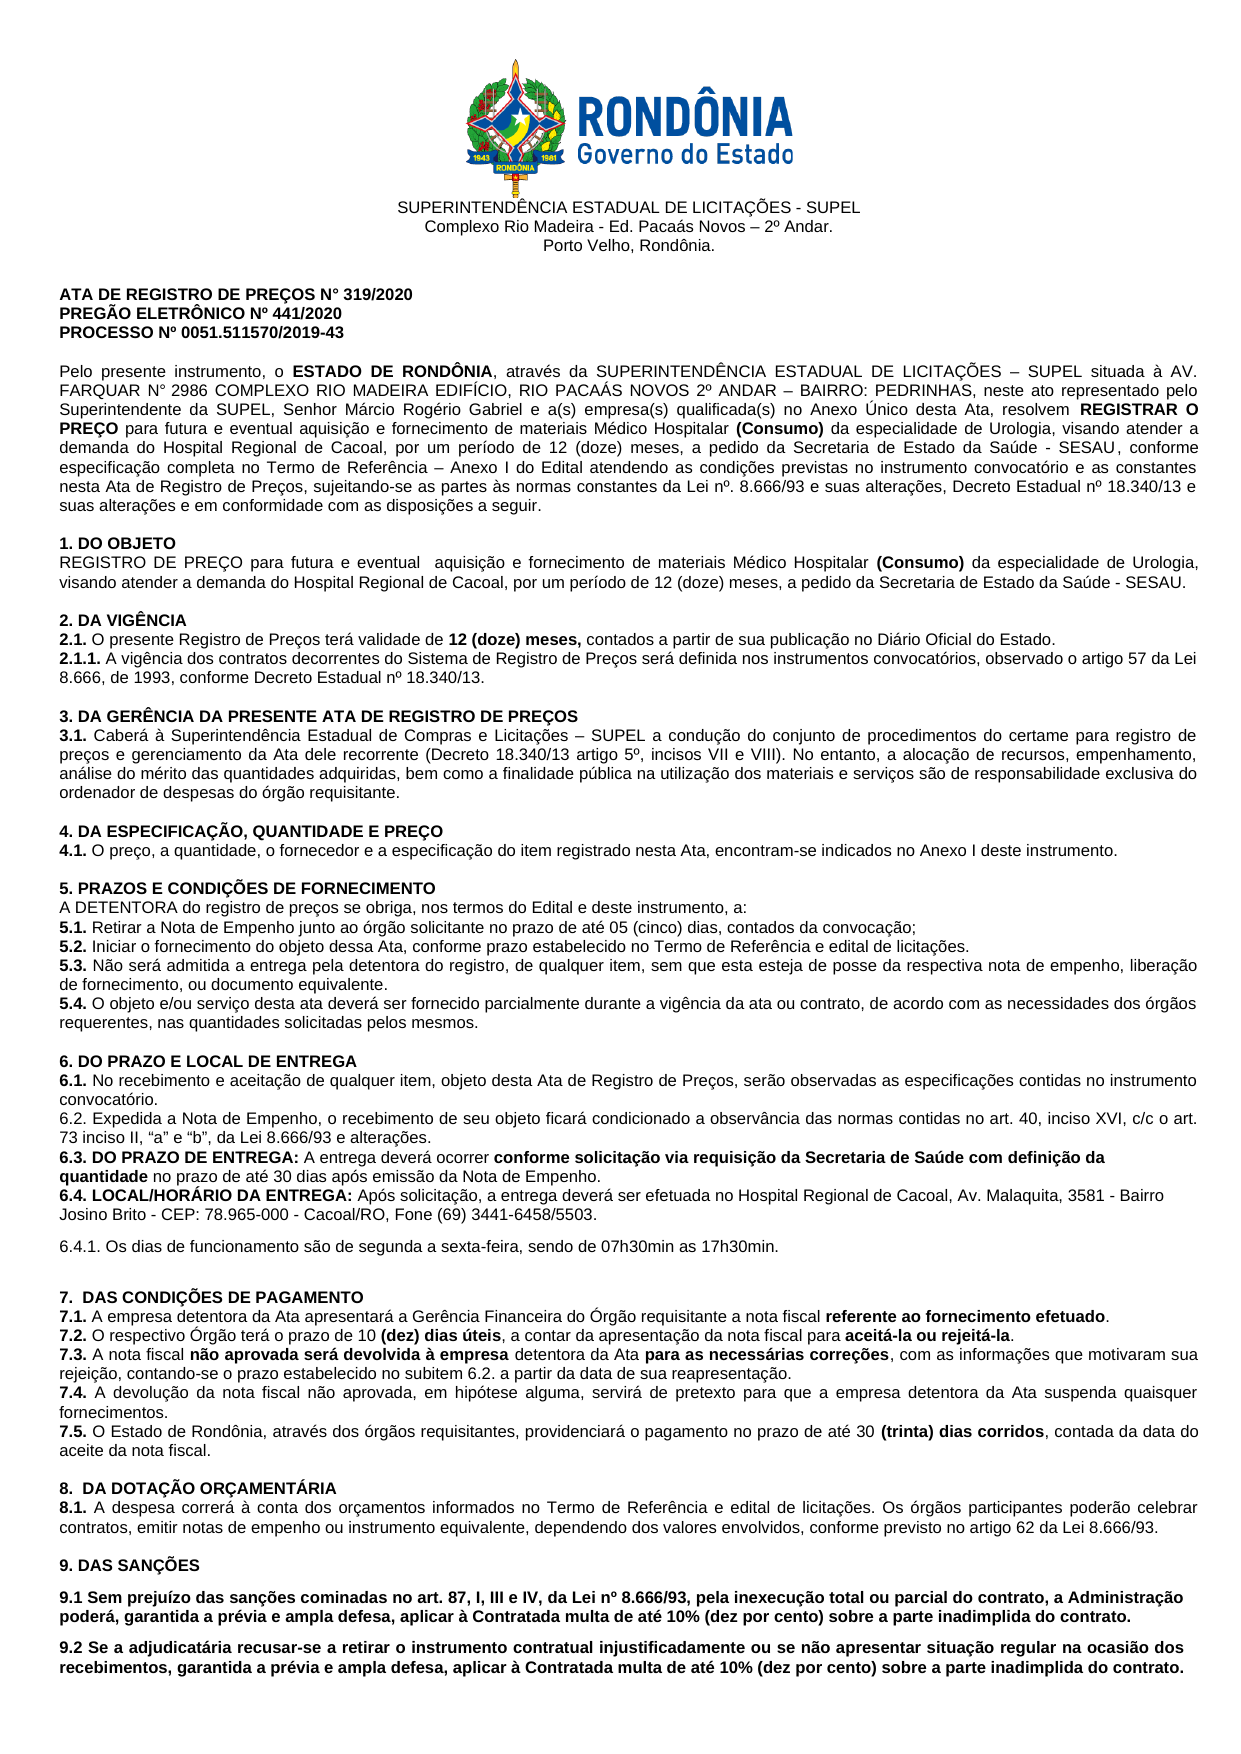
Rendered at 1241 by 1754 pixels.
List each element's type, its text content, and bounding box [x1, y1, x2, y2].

text 6.1. No recebimento e aceitação de qualquer item, objeto desta Ata de Registro de Preços, serão observadas as especificações contidas no instrumento convocatório. [59, 1071, 1199, 1109]
text ATA DE REGISTRO DE PREÇOS N° 319/2020 [59, 285, 1199, 304]
text 4.1. O preço, a quantidade, o fornecedor e a especificação do item registrado nesta Ata, encontram-se indicados no Anexo I deste instrumento. [59, 841, 1199, 860]
text 5.3. Não será admitida a entrega pela detentora do registro, de qualquer item, sem que esta esteja de posse da respectiva nota de empenho, liberação de fornecimento, ou documento equivalente. [59, 956, 1199, 994]
text 5.2. Iniciar o fornecimento do objeto dessa Ata, conforme prazo estabelecido no Termo de Referência e edital de licitações. [59, 937, 1199, 956]
text 7.3. A nota fiscal não aprovada será devolvida à empresa detentora da Ata para as necessárias correções, com as informações que motivaram sua rejeição, contando-se o prazo estabelecido no subitem 6.2. a partir da data de sua reapresentação. [59, 1345, 1199, 1383]
text PREGÃO ELETRÔNICO Nº 441/2020 [59, 304, 1199, 323]
text 6.4. LOCAL/HORÁRIO DA ENTREGA: Após solicitação, a entrega deverá ser efetuada no Hospital Regional de Cacoal, Av. Malaquita, 3581 - Bairro Josino Brito - CEP: 78.965-000 - Cacoal/RO, Fone (69) 3441-6458/5503. [59, 1186, 1193, 1224]
text 6.2. Expedida a Nota de Empenho, o recebimento de seu objeto ficará condicionado a observância das normas contidas no art. 40, inciso XVI, c/c o art. 73 inciso II, “a” e “b”, da Lei 8.666/93 e alterações. [59, 1109, 1199, 1147]
text 5.1. Retirar a Nota de Empenho junto ao órgão solicitante no prazo de até 05 (cinco) dias, contados da convocação; [59, 917, 1199, 937]
text 1. DO OBJETO [59, 534, 1199, 553]
text 2.1. O presente Registro de Preços terá validade de 12 (doze) meses, contados a partir de sua publicação no Diário Oficial do Estado. [59, 630, 1199, 649]
text 4. DA ESPECIFICAÇÃO, QUANTIDADE E PREÇO [59, 822, 1199, 841]
text 9. DAS SANÇÕES [59, 1556, 1199, 1575]
text 7.5. O Estado de Rondônia, através dos órgãos requisitantes, providenciará o pagamento no prazo de até 30 (trinta) dias corridos, contada da data do aceite da nota fiscal. [59, 1422, 1199, 1460]
text Pelo presente instrumento, o ESTADO DE RONDÔNIA, através da SUPERINTENDÊNCIA ESTADUAL DE LICITAÇÕES – SUPEL situada à AV. FARQUAR N° 2986 COMPLEXO RIO MADEIRA EDIFÍCIO, RIO PACAÁS NOVOS 2º ANDAR – BAIRRO: PEDRINHAS, neste ato representado pelo Superintendente da SUPEL, Senhor Márcio Rogério Gabriel e a(s) empresa(s) qualificada(s) no Anexo Único desta Ata, resolvem REGISTRAR O PREÇO para futura e eventual aquisição e fornecimento de materiais Médico Hospitalar (Consumo) da especialidade de Urologia, visando atender a demanda do Hospital Regional de Cacoal, por um período de 12 (doze) meses, a pedido da Secretaria de Estado da Saúde - SESAU, conforme especificação completa no Termo de Referência – Anexo I do Edital atendendo as condições previstas no instrumento convocatório e as constantes nesta Ata de Registro de Preços, sujeitando-se as partes às normas constantes da Lei nº. 8.666/93 e suas alterações, Decreto Estadual nº 18.340/13 e suas alterações e em conformidade com as disposições a seguir. [59, 362, 1199, 515]
text SUPERINTENDÊNCIA ESTADUAL DE LICITAÇÕES - SUPEL [59, 198, 1199, 217]
text 8. DA DOTAÇÃO ORÇAMENTÁRIA [59, 1479, 1199, 1498]
text 8.1. A despesa correrá à conta dos orçamentos informados no Termo de Referência e edital de licitações. Os órgãos participantes poderão celebrar contratos, emitir notas de empenho ou instrumento equivalente, dependendo dos valores envolvidos, conforme previsto no artigo 62 da Lei 8.666/93. [59, 1498, 1199, 1537]
text 6. DO PRAZO E LOCAL DE ENTREGA [59, 1052, 1199, 1071]
text 3. DA GERÊNCIA DA PRESENTE ATA DE REGISTRO DE PREÇOS [59, 707, 1199, 726]
text PROCESSO Nº 0051.511570/2019-43 [59, 323, 1199, 342]
text 5.4. O objeto e/ou serviço desta ata deverá ser fornecido parcialmente durante a vigência da ata ou contrato, de acordo com as necessidades dos órgãos requerentes, nas quantidades solicitadas pelos mesmos. [59, 994, 1199, 1032]
text 2. DA VIGÊNCIA [59, 611, 1199, 630]
text 5. PRAZOS E CONDIÇÕES DE FORNECIMENTO [59, 879, 1199, 898]
text 7.1. A empresa detentora da Ata apresentará a Gerência Financeira do Órgão requisitante a nota fiscal referente ao fornecimento efetuado. [59, 1307, 1199, 1326]
text 7. DAS CONDIÇÕES DE PAGAMENTO [59, 1287, 1199, 1307]
text 6.3. DO PRAZO DE ENTREGA: A entrega deverá ocorrer conforme solicitação via requisição da Secretaria de Saúde com definição da quantidade no prazo de até 30 dias após emissão da Nota de Empenho. [59, 1147, 1193, 1186]
text 3.1. Caberá à Superintendência Estadual de Compras e Licitações – SUPEL a condução do conjunto de procedimentos do certame para registro de preços e gerenciamento da Ata dele recorrente (Decreto 18.340/13 artigo 5º, incisos VII e VIII). No entanto, a alocação de recursos, empenhamento, análise do mérito das quantidades adquiridas, bem como a finalidade pública na utilização dos materiais e serviços são de responsabilidade exclusiva do ordenador de despesas do órgão requisitante. [59, 726, 1199, 802]
text 9.2 Se a adjudicatária recusar-se a retirar o instrumento contratual injustificadamente ou se não apresentar situação regular na ocasião dos recebimentos, garantida a prévia e ampla defesa, aplicar à Contratada multa de até 10% (dez por cento) sobre a parte inadimplida do contrato. [59, 1638, 1186, 1677]
text 6.4.1. Os dias de funcionamento são de segunda a sexta-feira, sendo de 07h30min as 17h30min. [59, 1237, 1186, 1256]
text A DETENTORA do registro de preços se obriga, nos termos do Edital e deste instrumento, a: [59, 898, 1199, 917]
text Porto Velho, Rondônia. [59, 236, 1199, 255]
text 7.2. O respectivo Órgão terá o prazo de 10 (dez) dias úteis, a contar da apresentação da nota fiscal para aceitá-la ou rejeitá-la. [59, 1326, 1199, 1345]
text REGISTRO DE PREÇO para futura e eventual aquisição e fornecimento de materiais Médico Hospitalar (Consumo) da especialidade de Urologia, visando atender a demanda do Hospital Regional de Cacoal, por um período de 12 (doze) meses, a pedido da Secretaria de Estado da Saúde - SESAU. [59, 553, 1199, 592]
picture [465, 59, 793, 198]
text 9.1 Sem prejuízo das sanções cominadas no art. 87, I, III e IV, da Lei nº 8.666/93, pela inexecução total ou parcial do contrato, a Administração poderá, garantida a prévia e ampla defesa, aplicar à Contratada multa de até 10% (dez por cento) sobre a parte inadimplida do contrato. [59, 1587, 1186, 1626]
text 2.1.1. A vigência dos contratos decorrentes do Sistema de Registro de Preços será definida nos instrumentos convocatórios, observado o artigo 57 da Lei 8.666, de 1993, conforme Decreto Estadual nº 18.340/13. [59, 649, 1199, 687]
text Complexo Rio Madeira - Ed. Pacaás Novos – 2º Andar. [59, 217, 1199, 236]
text 7.4. A devolução da nota fiscal não aprovada, em hipótese alguma, servirá de pretexto para que a empresa detentora da Ata suspenda quaisquer fornecimentos. [59, 1383, 1199, 1422]
